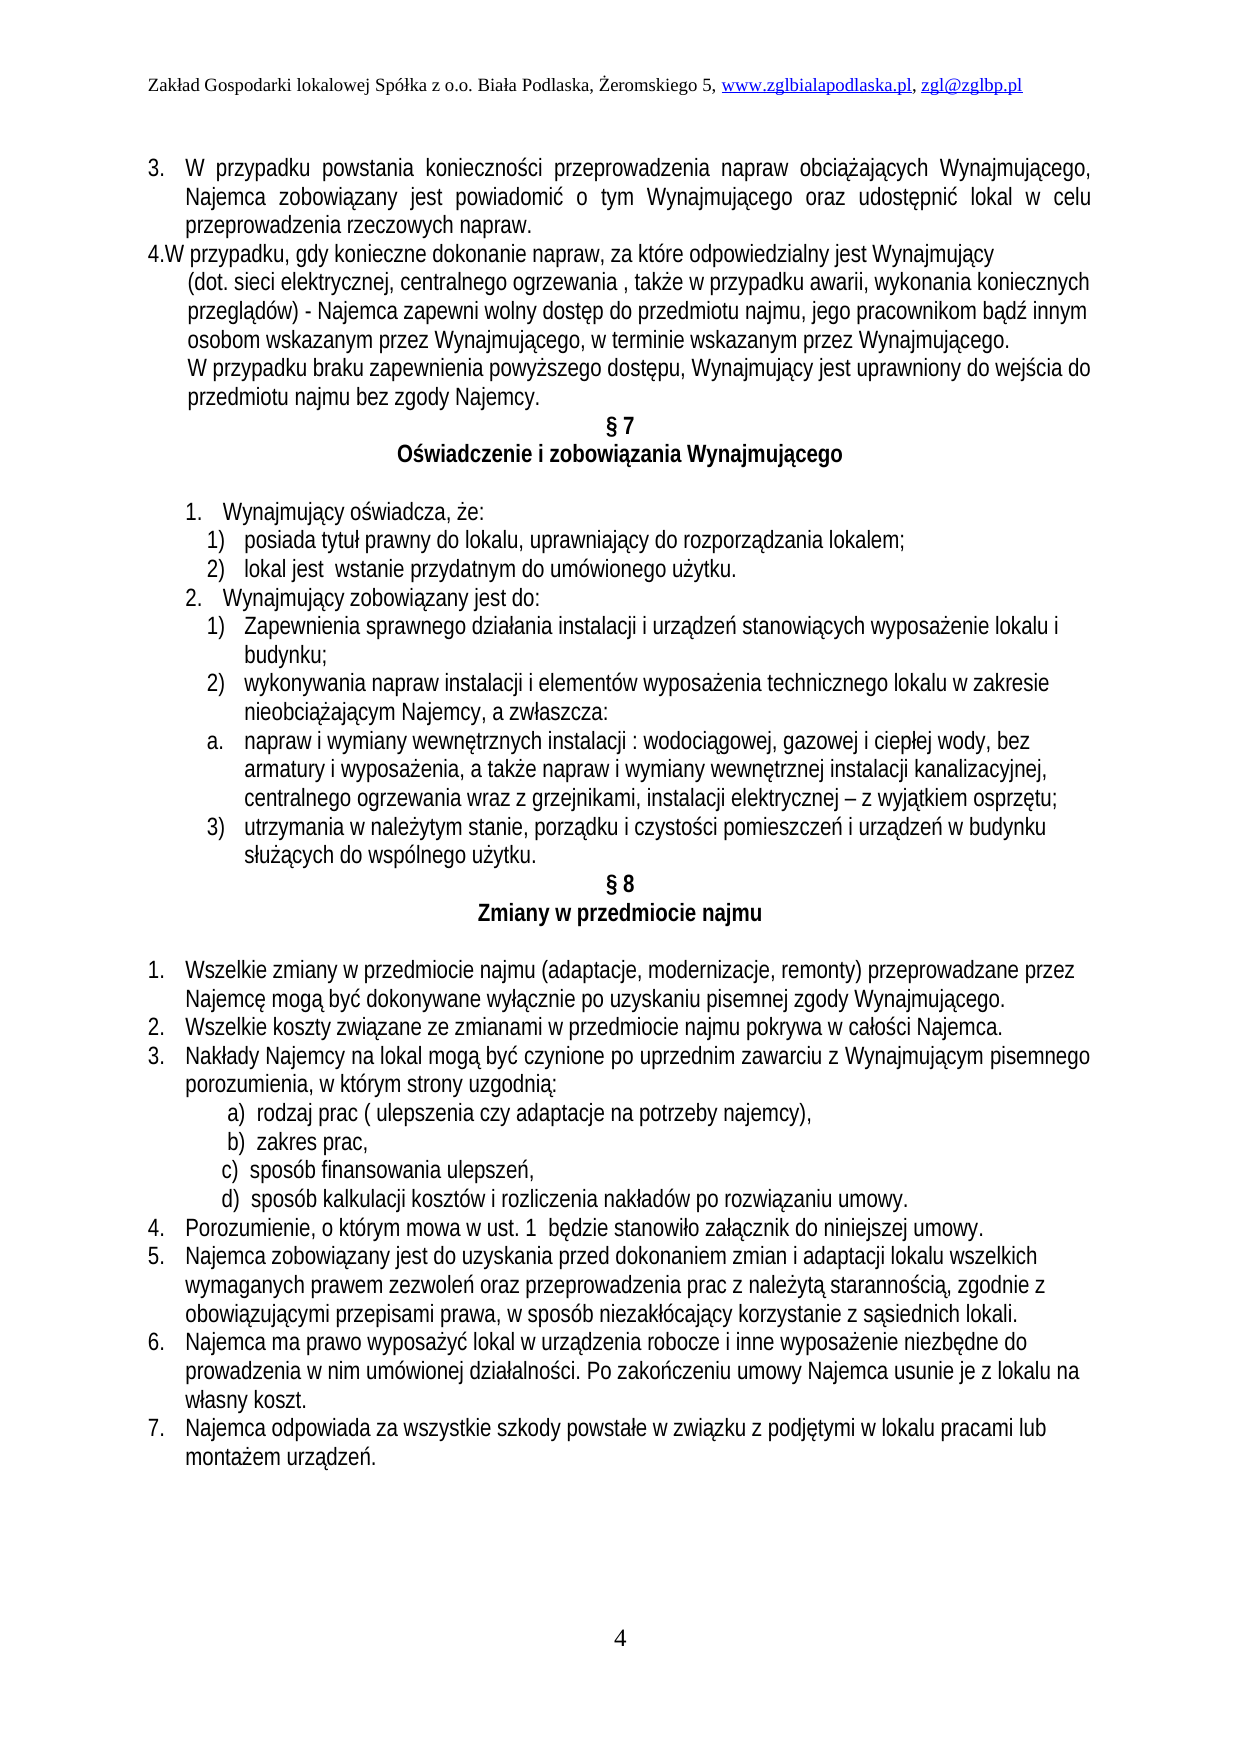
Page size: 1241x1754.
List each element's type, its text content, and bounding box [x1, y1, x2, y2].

text przedmiotu najmu bez zgody Najemcy. [148, 382, 1093, 411]
list Wynajmujący zobowiązany jest do: [185, 582, 1093, 611]
text § 7 [148, 411, 1093, 439]
list Porozumienie, o którym mowa w ust. 1 będzie stanowiło załącznik do niniejszej umowy. [148, 1213, 1093, 1241]
list W przypadku powstania konieczności przeprowadzenia napraw obciążających Wynajmującego, Najemca zobowiązany jest powiadomić o tym Wynajmującego oraz udostępnić lokal w celu przeprowadzenia rzeczowych napraw. [148, 153, 1093, 239]
list Najemca odpowiada za wszystkie szkody powstałe w związku z podjętymi w lokalu pracami lub montażem urządzeń. [148, 1413, 1093, 1471]
list Najemca zobowiązany jest do uzyskania przed dokonaniem zmian i adaptacji lokalu wszelkich wymaganych prawem zezwoleń oraz przeprowadzenia prac z należytą starannością, zgodnie z obowiązującymi przepisami prawa, w sposób niezakłócający korzystanie z sąsiednich lokali. [148, 1241, 1093, 1327]
list Nakłady Najemcy na lokal mogą być czynione po uprzednim zawarciu z Wynajmującym pisemnego porozumienia, w którym strony uzgodnią: [148, 1041, 1093, 1098]
list lokal jest wstanie przydatnym do umówionego użytku. [207, 554, 1093, 582]
text (dot. sieci elektrycznej, centralnego ogrzewania , także w przypadku awarii, wykonania koniecznych [148, 267, 1093, 296]
list Wszelkie zmiany w przedmiocie najmu (adaptacje, modernizacje, remonty) przeprowadzane przez Najemcę mogą być dokonywane wyłącznie po uzyskaniu pisemnej zgody Wynajmującego. [148, 955, 1093, 1012]
text a) rodzaj prac ( ulepszenia czy adaptacje na potrzeby najemcy), [148, 1098, 1093, 1127]
list napraw i wymiany wewnętrznych instalacji : wodociągowej, gazowej i ciepłej wody, bez armatury i wyposażenia, a także napraw i wymiany wewnętrznej instalacji kanalizacyjnej, centralnego ogrzewania wraz z grzejnikami, instalacji elektrycznej – z wyjątkiem osprzętu; [207, 726, 1093, 812]
list utrzymania w należytym stanie, porządku i czystości pomieszczeń i urządzeń w budynku służących do wspólnego użytku. [207, 812, 1093, 869]
list Najemca ma prawo wyposażyć lokal w urządzenia robocze i inne wyposażenie niezbędne do prowadzenia w nim umówionej działalności. Po zakończeniu umowy Najemca usunie je z lokalu na własny koszt. [148, 1327, 1093, 1413]
text Oświadczenie i zobowiązania Wynajmującego [148, 439, 1093, 468]
list Wynajmujący oświadcza, że: [185, 497, 1093, 525]
text Zmiany w przedmiocie najmu [148, 898, 1093, 926]
text c) sposób finansowania ulepszeń, [148, 1155, 1093, 1184]
list Wszelkie koszty związane ze zmianami w przedmiocie najmu pokrywa w całości Najemca. [148, 1012, 1093, 1041]
text W przypadku braku zapewnienia powyższego dostępu, Wynajmujący jest uprawniony do wejścia do [148, 353, 1093, 382]
text d) sposób kalkulacji kosztów i rozliczenia nakładów po rozwiązaniu umowy. [148, 1184, 1093, 1213]
text b) zakres prac, [148, 1127, 1093, 1155]
list Zapewnienia sprawnego działania instalacji i urządzeń stanowiących wyposażenie lokalu i budynku; [207, 611, 1093, 668]
text osobom wskazanym przez Wynajmującego, w terminie wskazanym przez Wynajmującego. [148, 325, 1093, 353]
text przeglądów) - Najemca zapewni wolny dostęp do przedmiotu najmu, jego pracownikom bądź innym [148, 296, 1093, 325]
text 4.W przypadku, gdy konieczne dokonanie napraw, za które odpowiedzialny jest Wynajmujący [148, 239, 1093, 267]
list posiada tytuł prawny do lokalu, uprawniający do rozporządzania lokalem; [207, 525, 1093, 554]
list wykonywania napraw instalacji i elementów wyposażenia technicznego lokalu w zakresie nieobciążającym Najemcy, a zwłaszcza: [207, 668, 1093, 726]
text § 8 [148, 869, 1093, 898]
